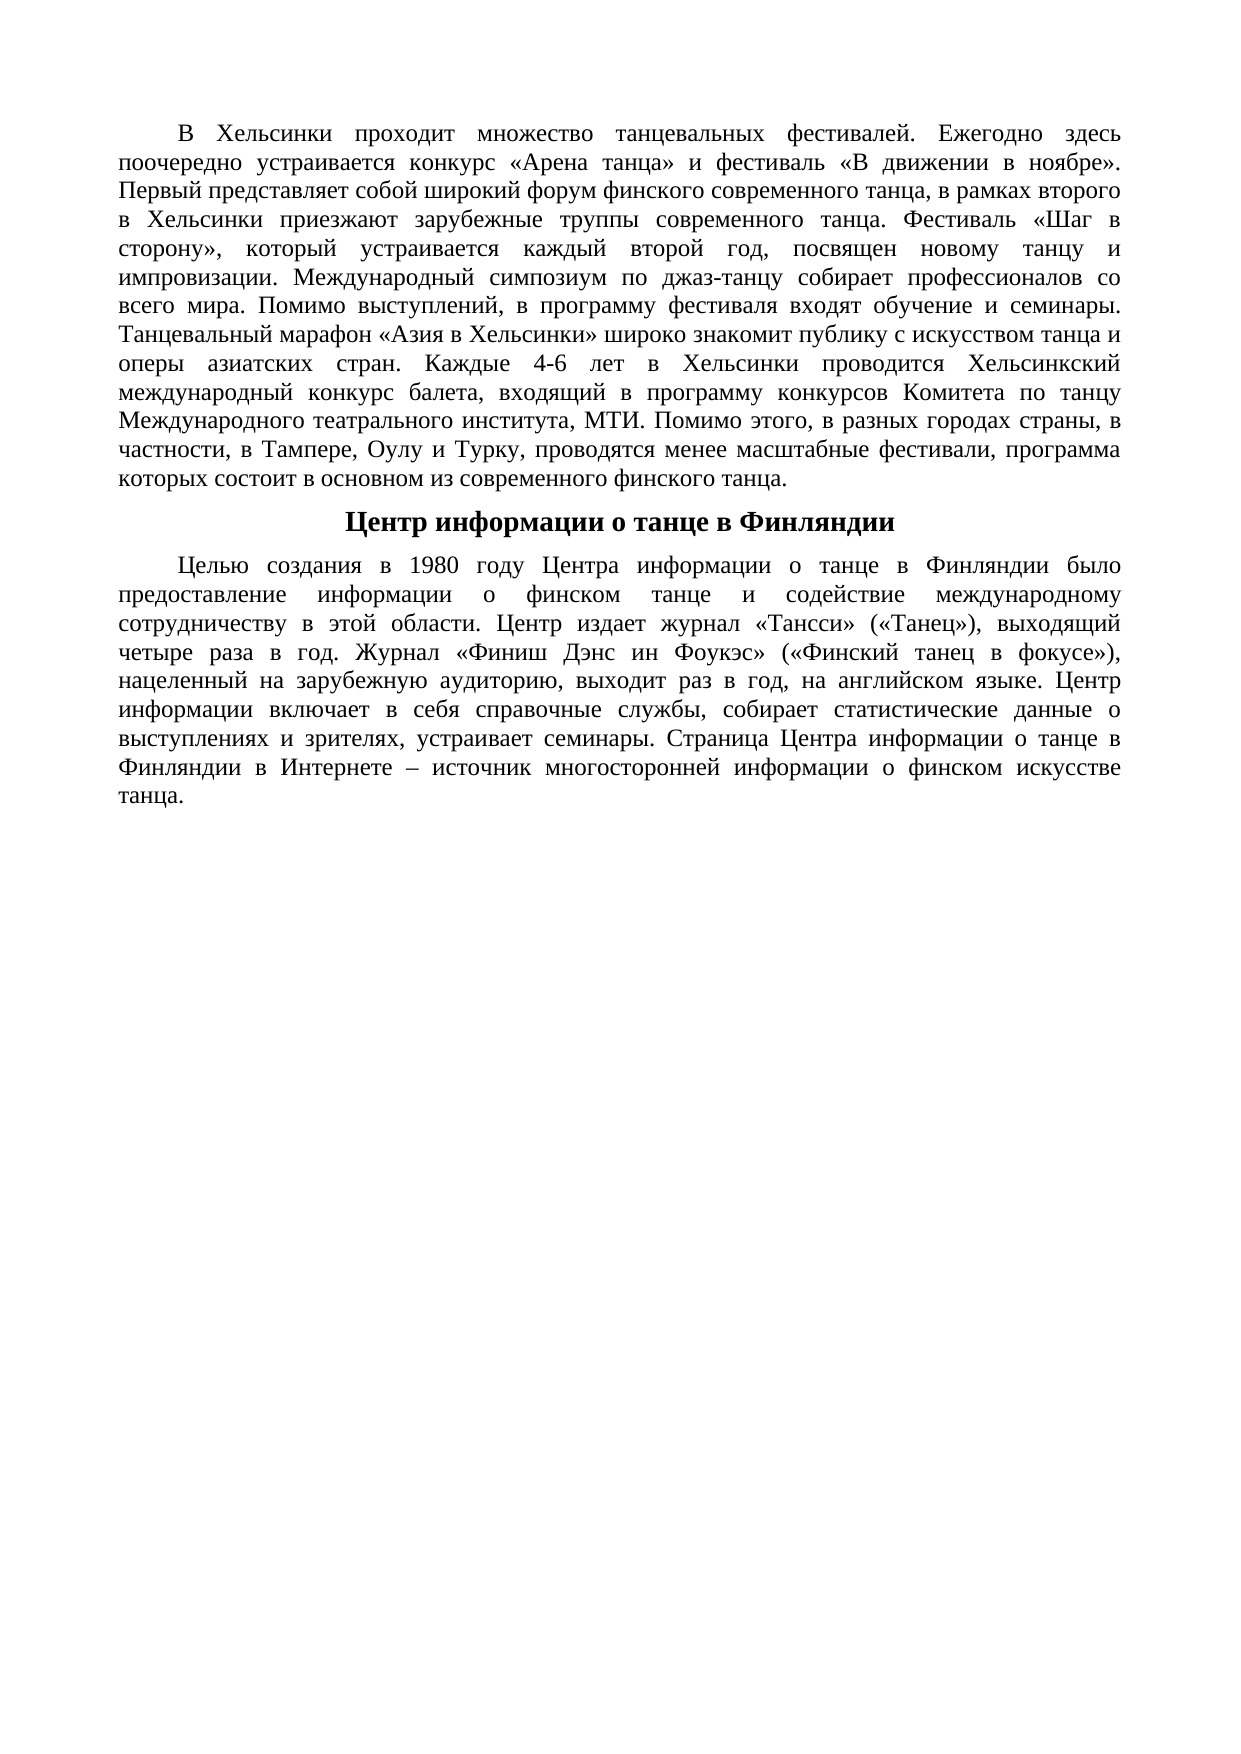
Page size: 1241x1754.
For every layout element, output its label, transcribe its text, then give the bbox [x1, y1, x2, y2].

text Центр информации о танце в Финляндии [118, 504, 1122, 538]
text Целью создания в 1980 году Центра информации о танце в Финляндии было предоставление информации о финском танце и содействие международному сотрудничеству в этой области. Центр издает журнал «Тансси» («Танец»), выходящий четыре раза в год. Журнал «Финиш Дэнс ин Фоукэс» («Финский танец в фокусе»), нацеленный на зарубежную аудиторию, выходит раз в год, на английском языке. Центр информации включает в себя справочные службы, собирает статистические данные о выступлениях и зрителях, устраивает семинары. Страница Центра информации о танце в Финляндии в Интернете – источник многосторонней информации о финском искусстве танца. [118, 550, 1122, 809]
text В Хельсинки проходит множество танцевальных фестивалей. Ежегодно здесь поочередно устраивается конкурс «Арена танца» и фестиваль «В движении в ноябре». Первый представляет собой широкий форум финского современного танца, в рамках второго в Хельсинки приезжают зарубежные труппы современного танца. Фестиваль «Шаг в сторону», который устраивается каждый второй год, посвящен новому танцу и импровизации. Международный симпозиум по джаз-танцу собирает профессионалов со всего мира. Помимо выступлений, в программу фестиваля входят обучение и семинары. Танцевальный марафон «Азия в Хельсинки» широко знакомит публику с искусством танца и оперы азиатских стран. Каждые 4-6 лет в Хельсинки проводится Хельсинкский международный конкурс балета, входящий в программу конкурсов Комитета по танцу Международного театрального института, МТИ. Помимо этого, в разных городах страны, в частности, в Тампере, Оулу и Турку, проводятся менее масштабные фестивали, программа которых состоит в основном из современного финского танца. [118, 118, 1122, 492]
